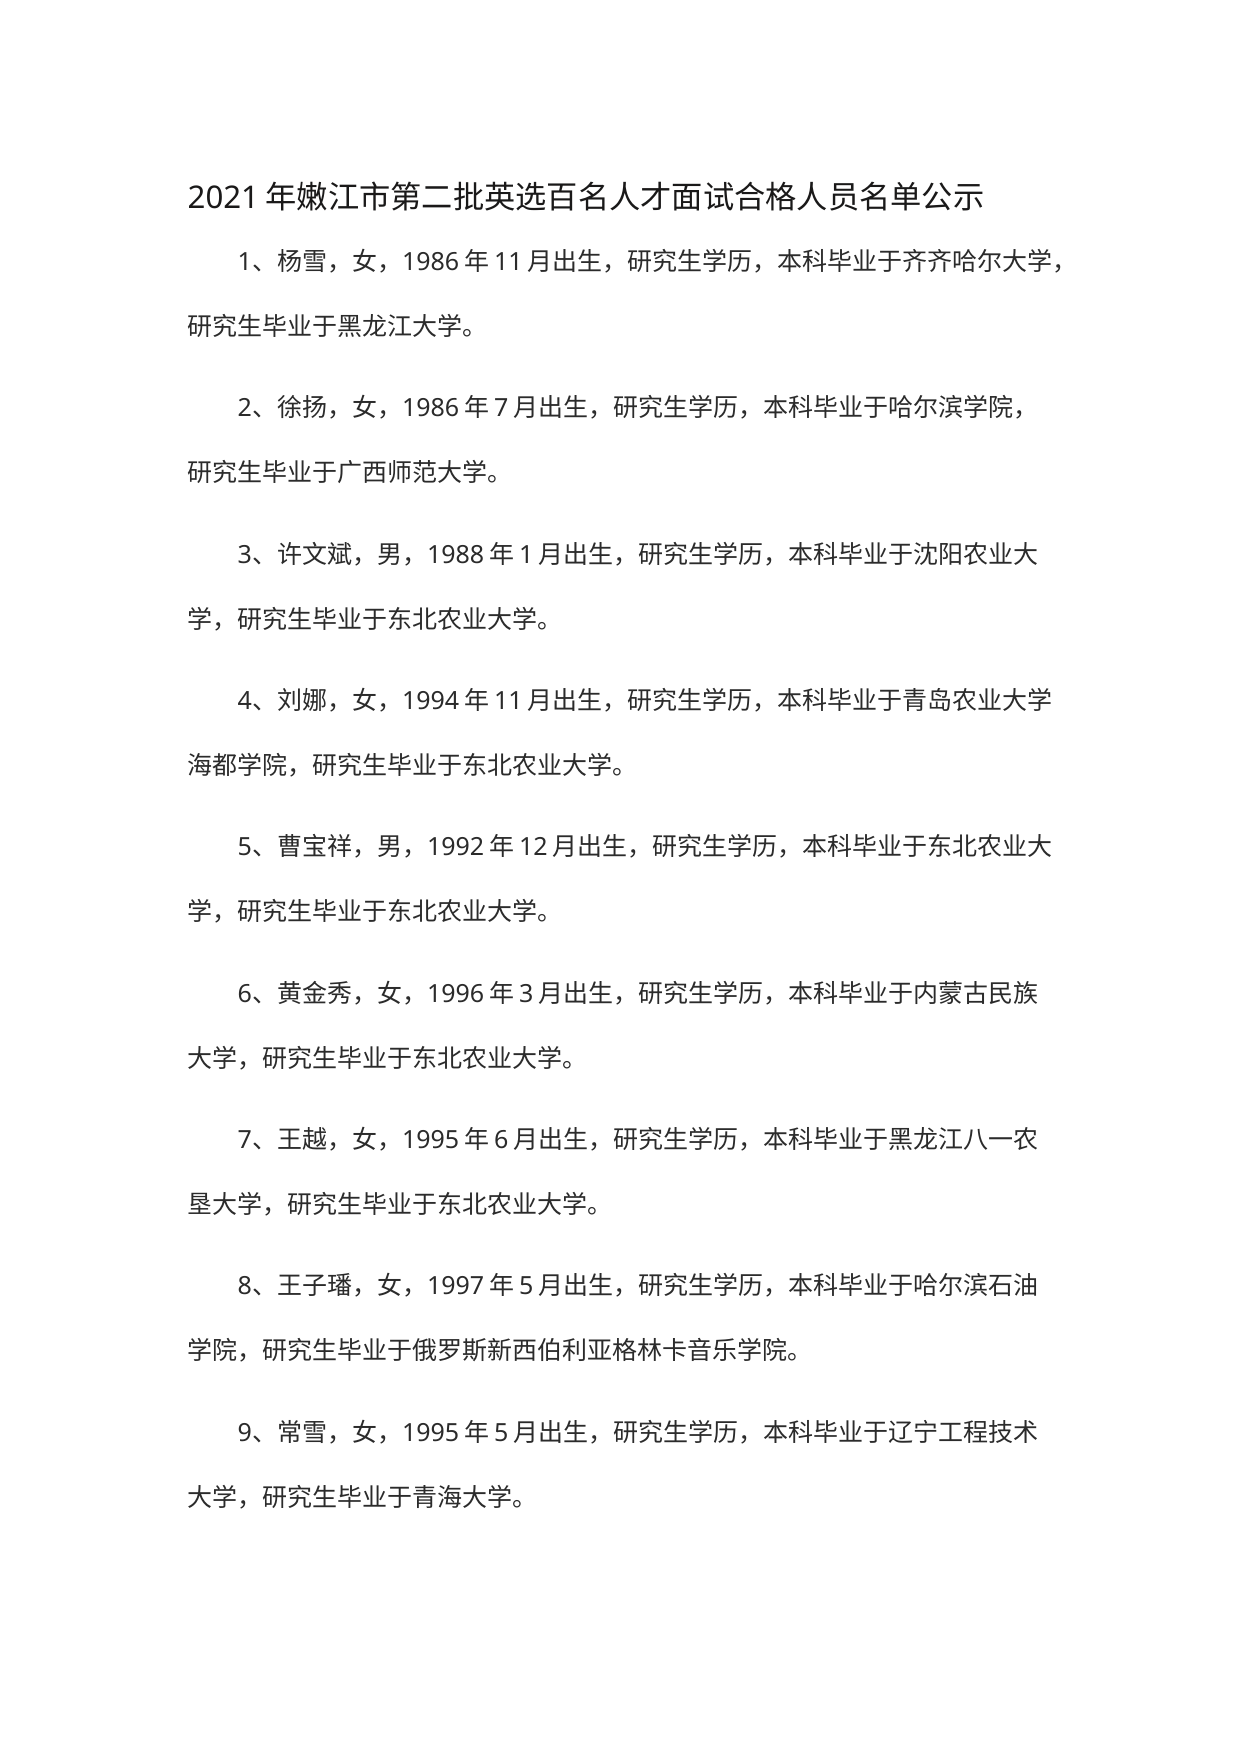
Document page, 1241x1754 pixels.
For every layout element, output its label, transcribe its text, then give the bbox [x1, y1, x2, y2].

text 5、曹宝祥，男，1992年12月出生，研究生学历，本科毕业于东北农业大学，研究生毕业于东北农业大学。 [187, 812, 1053, 942]
text 4、刘娜，女，1994年11月出生，研究生学历，本科毕业于青岛农业大学海都学院，研究生毕业于东北农业大学。 [187, 666, 1053, 796]
text 6、黄金秀，女，1996年3月出生，研究生学历，本科毕业于内蒙古民族大学，研究生毕业于东北农业大学。 [187, 959, 1053, 1089]
text 2、徐扬，女，1986年7月出生，研究生学历，本科毕业于哈尔滨学院，研究生毕业于广西师范大学。 [187, 373, 1053, 503]
text 7、王越，女，1995年6月出生，研究生学历，本科毕业于黑龙江八一农垦大学，研究生毕业于东北农业大学。 [187, 1105, 1053, 1235]
text 8、王子璠，女，1997年5月出生，研究生学历，本科毕业于哈尔滨石油学院，研究生毕业于俄罗斯新西伯利亚格林卡音乐学院。 [187, 1251, 1053, 1381]
text 9、常雪，女，1995年5月出生，研究生学历，本科毕业于辽宁工程技术大学，研究生毕业于青海大学。 [187, 1398, 1053, 1528]
text 2021年嫩江市第二批英选百名人才面试合格人员名单公示 [187, 162, 1053, 227]
text 1、杨雪，女，1986年11月出生，研究生学历，本科毕业于齐齐哈尔大学，研究生毕业于黑龙江大学。 [187, 227, 1053, 357]
text 3、许文斌，男，1988年1月出生，研究生学历，本科毕业于沈阳农业大学，研究生毕业于东北农业大学。 [187, 520, 1053, 650]
